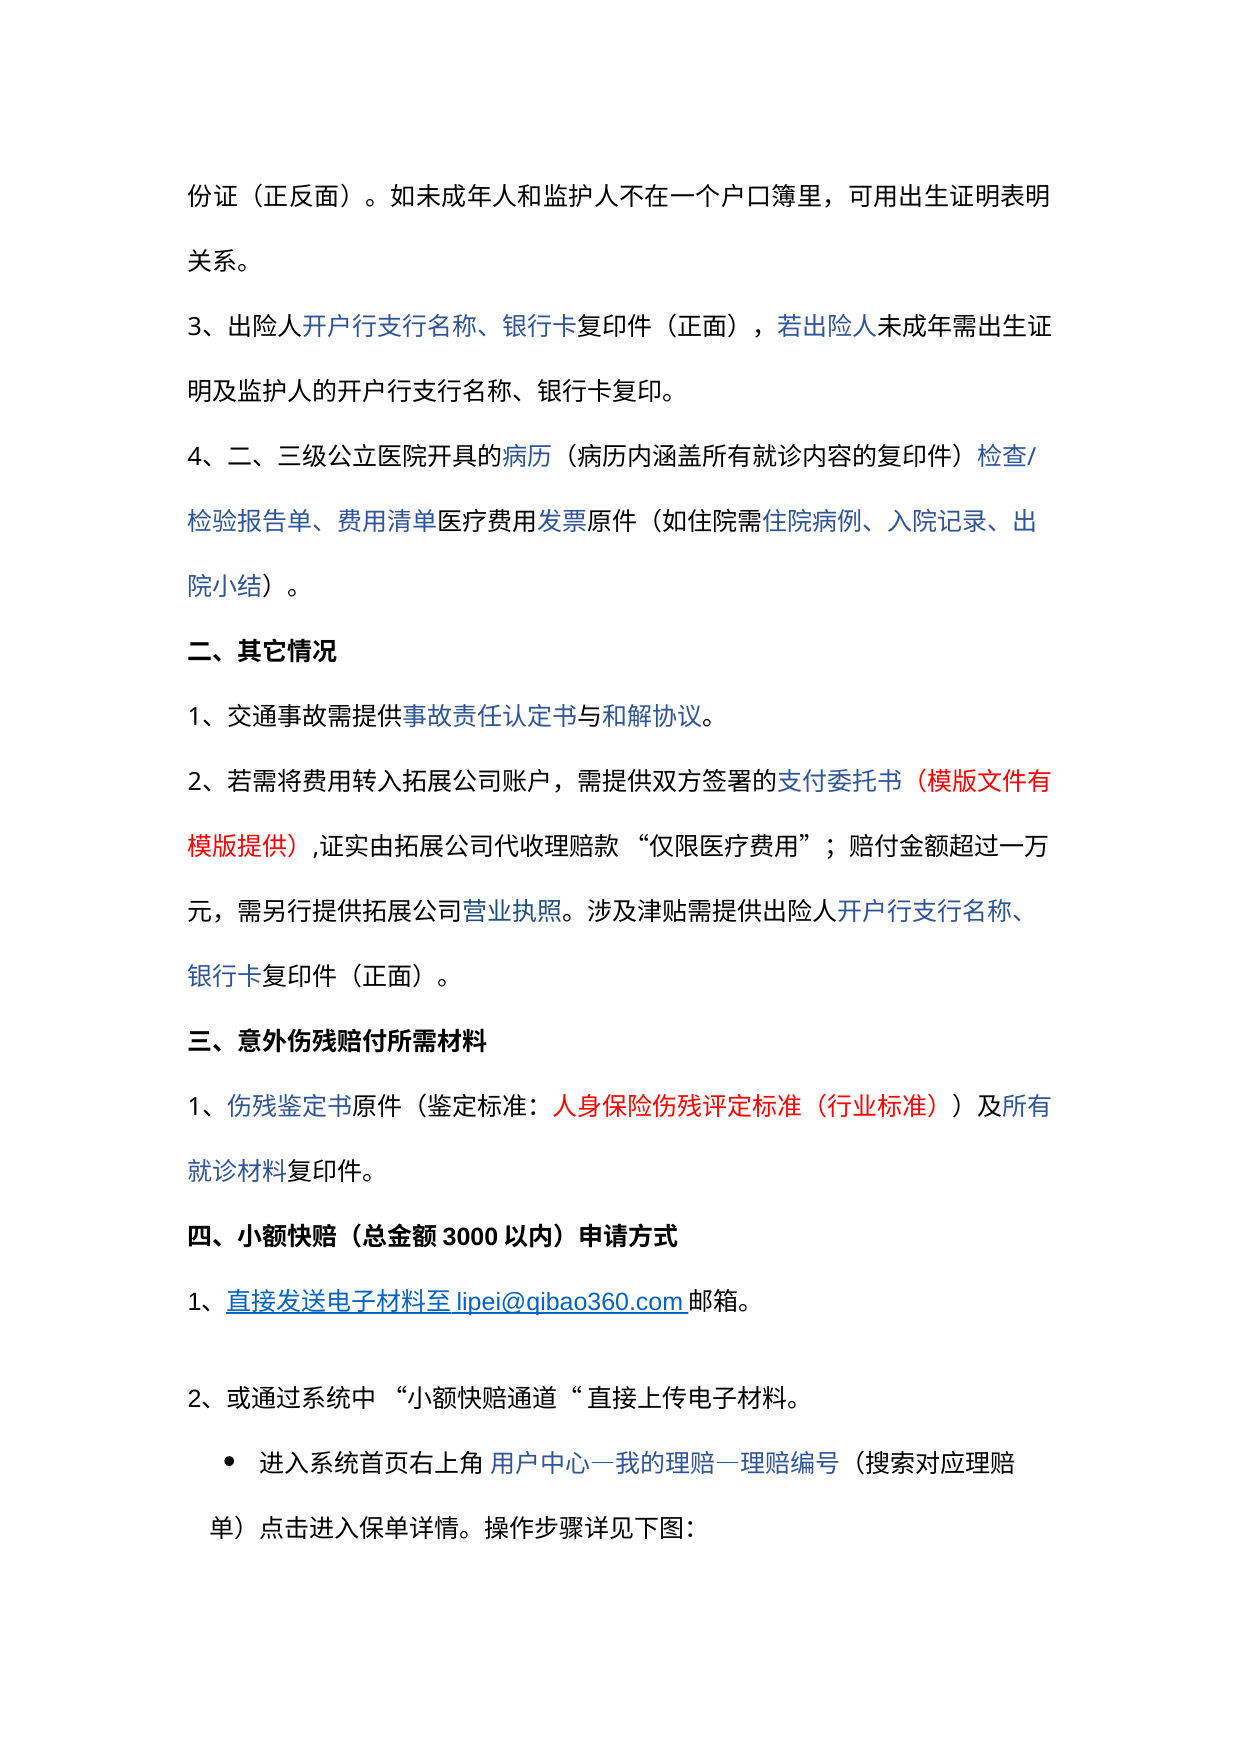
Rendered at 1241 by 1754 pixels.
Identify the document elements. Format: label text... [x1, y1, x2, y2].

text 1、交通事故需提供事故责任认定书与和解协议。 [187, 682, 1053, 747]
text 进入系统首页右上角 用户中心—我的理赔—理赔编号（搜索对应理赔单）点击进入保单详情。操作步骤详见下图： [209, 1429, 1053, 1559]
text 二、其它情况 [187, 617, 1053, 682]
text 三、意外伤残赔付所需材料 [187, 1007, 1053, 1072]
text 4、二、三级公立医院开具的病历（病历内涵盖所有就诊内容的复印件）检查/检验报告单、费用清单医疗费用发票原件（如住院需住院病例、入院记录、出院小结）。 [187, 422, 1053, 617]
text 3、出险人开户行支行名称、银行卡复印件（正面），若出险人未成年需出生证明及监护人的开户行支行名称、银行卡复印。 [187, 292, 1053, 422]
text 2、若需将费用转入拓展公司账户，需提供双方签署的支付委托书（模版文件有模版提供）,证实由拓展公司代收理赔款 “仅限医疗费用”；赔付金额超过一万元，需另行提供拓展公司营业执照。涉及津贴需提供出险人开户行支行名称、银行卡复印件（正面）。 [187, 747, 1053, 1007]
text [187, 162, 1053, 292]
text 1、伤残鉴定书原件（鉴定标准：人身保险伤残评定标准（行业标准））及所有就诊材料复印件。 [187, 1072, 1053, 1202]
text 四、小额快赔（总金额3000以内）申请方式 [187, 1202, 1053, 1267]
text 1、直接发送电子材料至lipei@qibao360.com邮箱。 [187, 1267, 1053, 1332]
text 2、或通过系统中 “小额快赔通道“ 直接上传电子材料。 [187, 1364, 1053, 1429]
